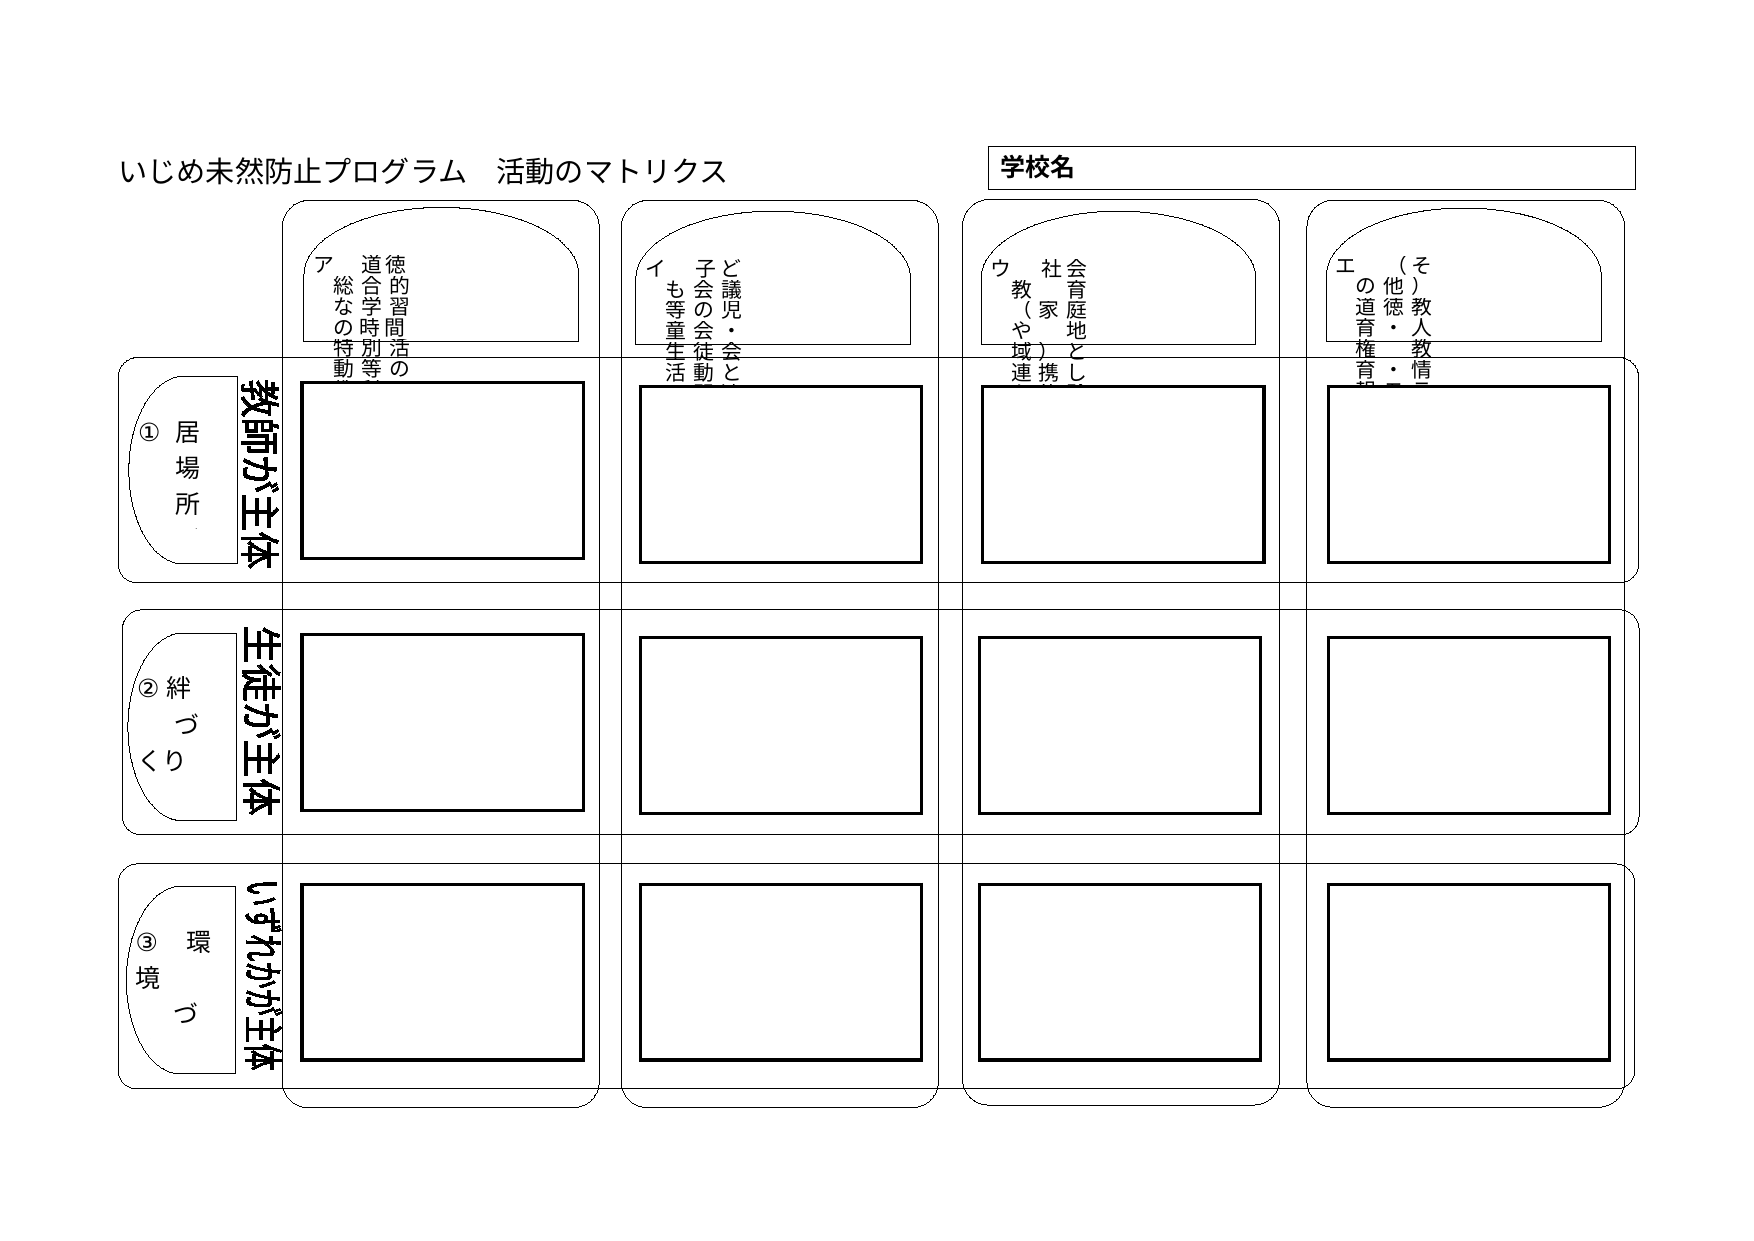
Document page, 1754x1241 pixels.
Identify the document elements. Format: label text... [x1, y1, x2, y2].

text いじめ未然防止プログラム 活動のマトリクス [118, 133, 1636, 208]
